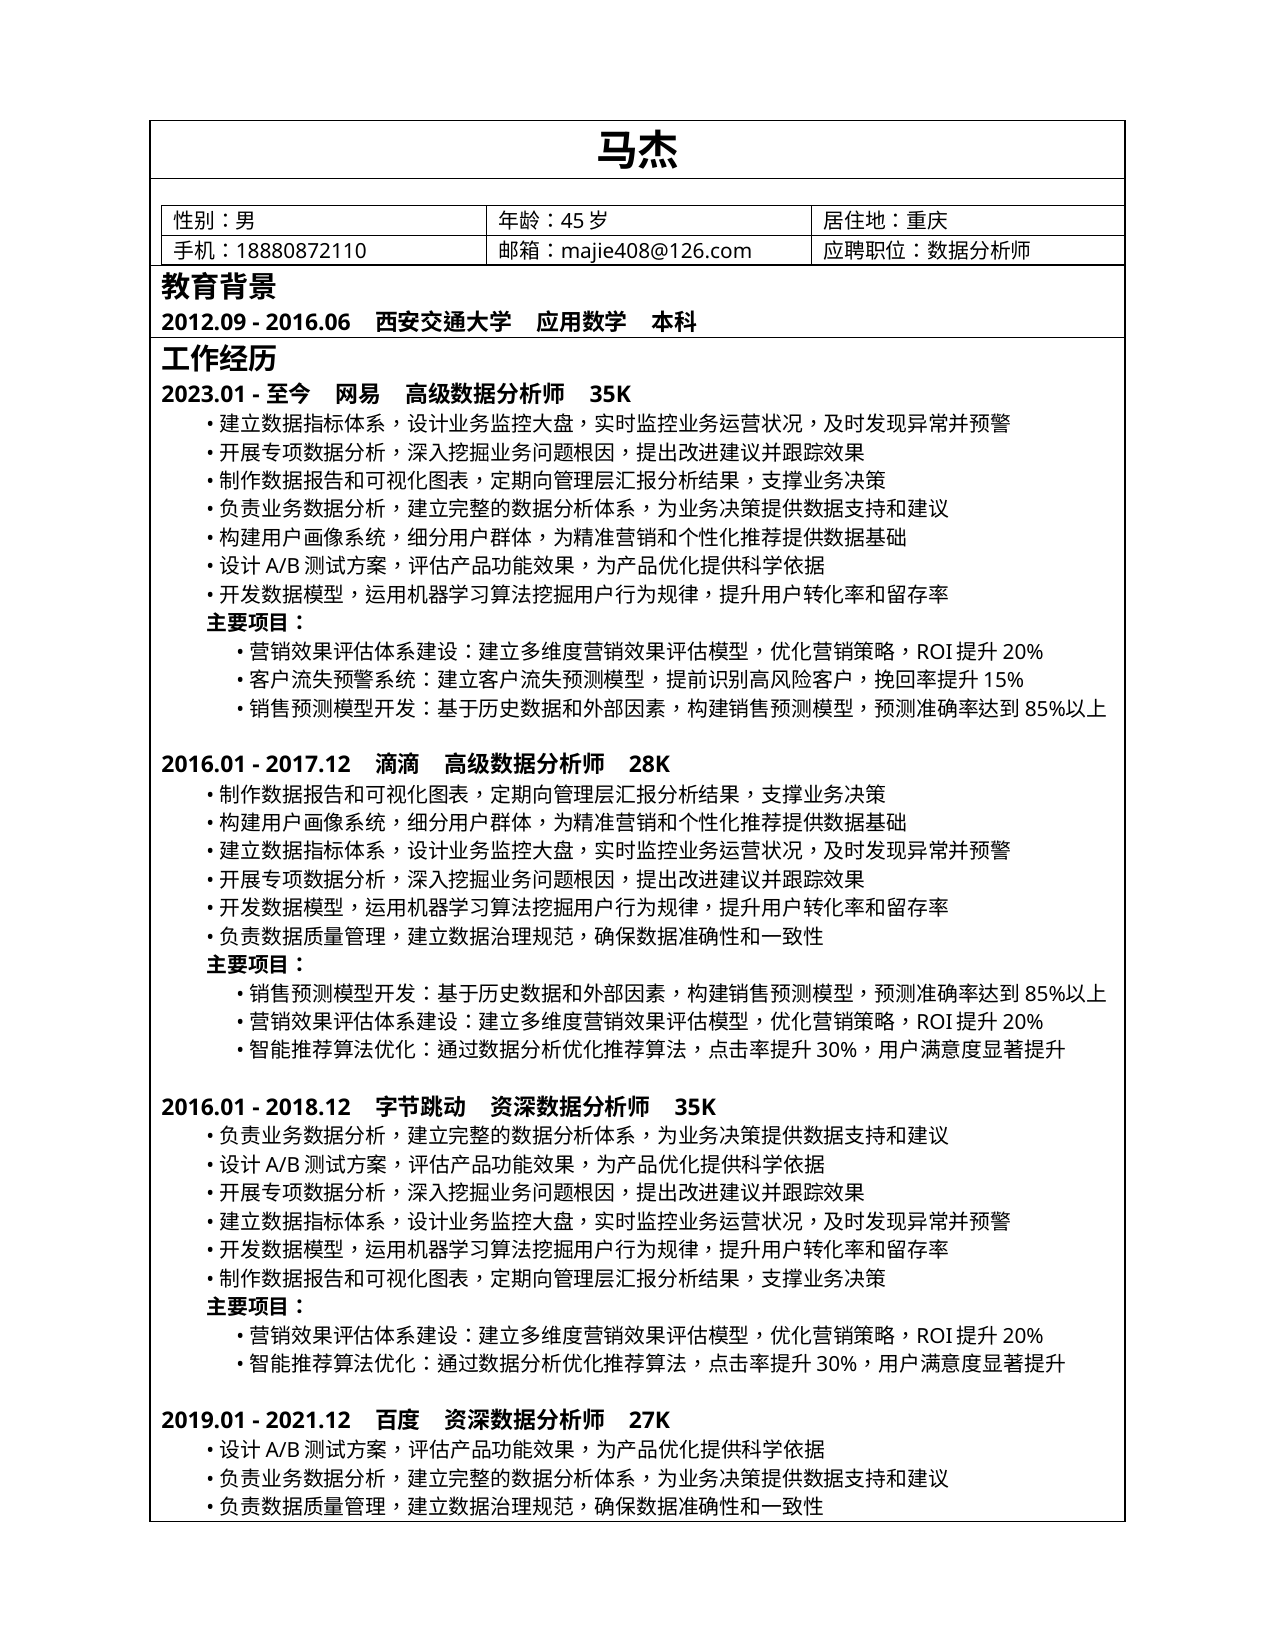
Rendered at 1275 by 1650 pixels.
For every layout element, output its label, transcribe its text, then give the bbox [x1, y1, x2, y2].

table_cell 教育背景 2012.09 - 2016.06 西安交通大学 应用数学 本科 [151, 266, 1124, 337]
table_cell [151, 179, 1124, 265]
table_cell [151, 338, 1124, 1521]
table_header 马杰 [151, 121, 1124, 178]
